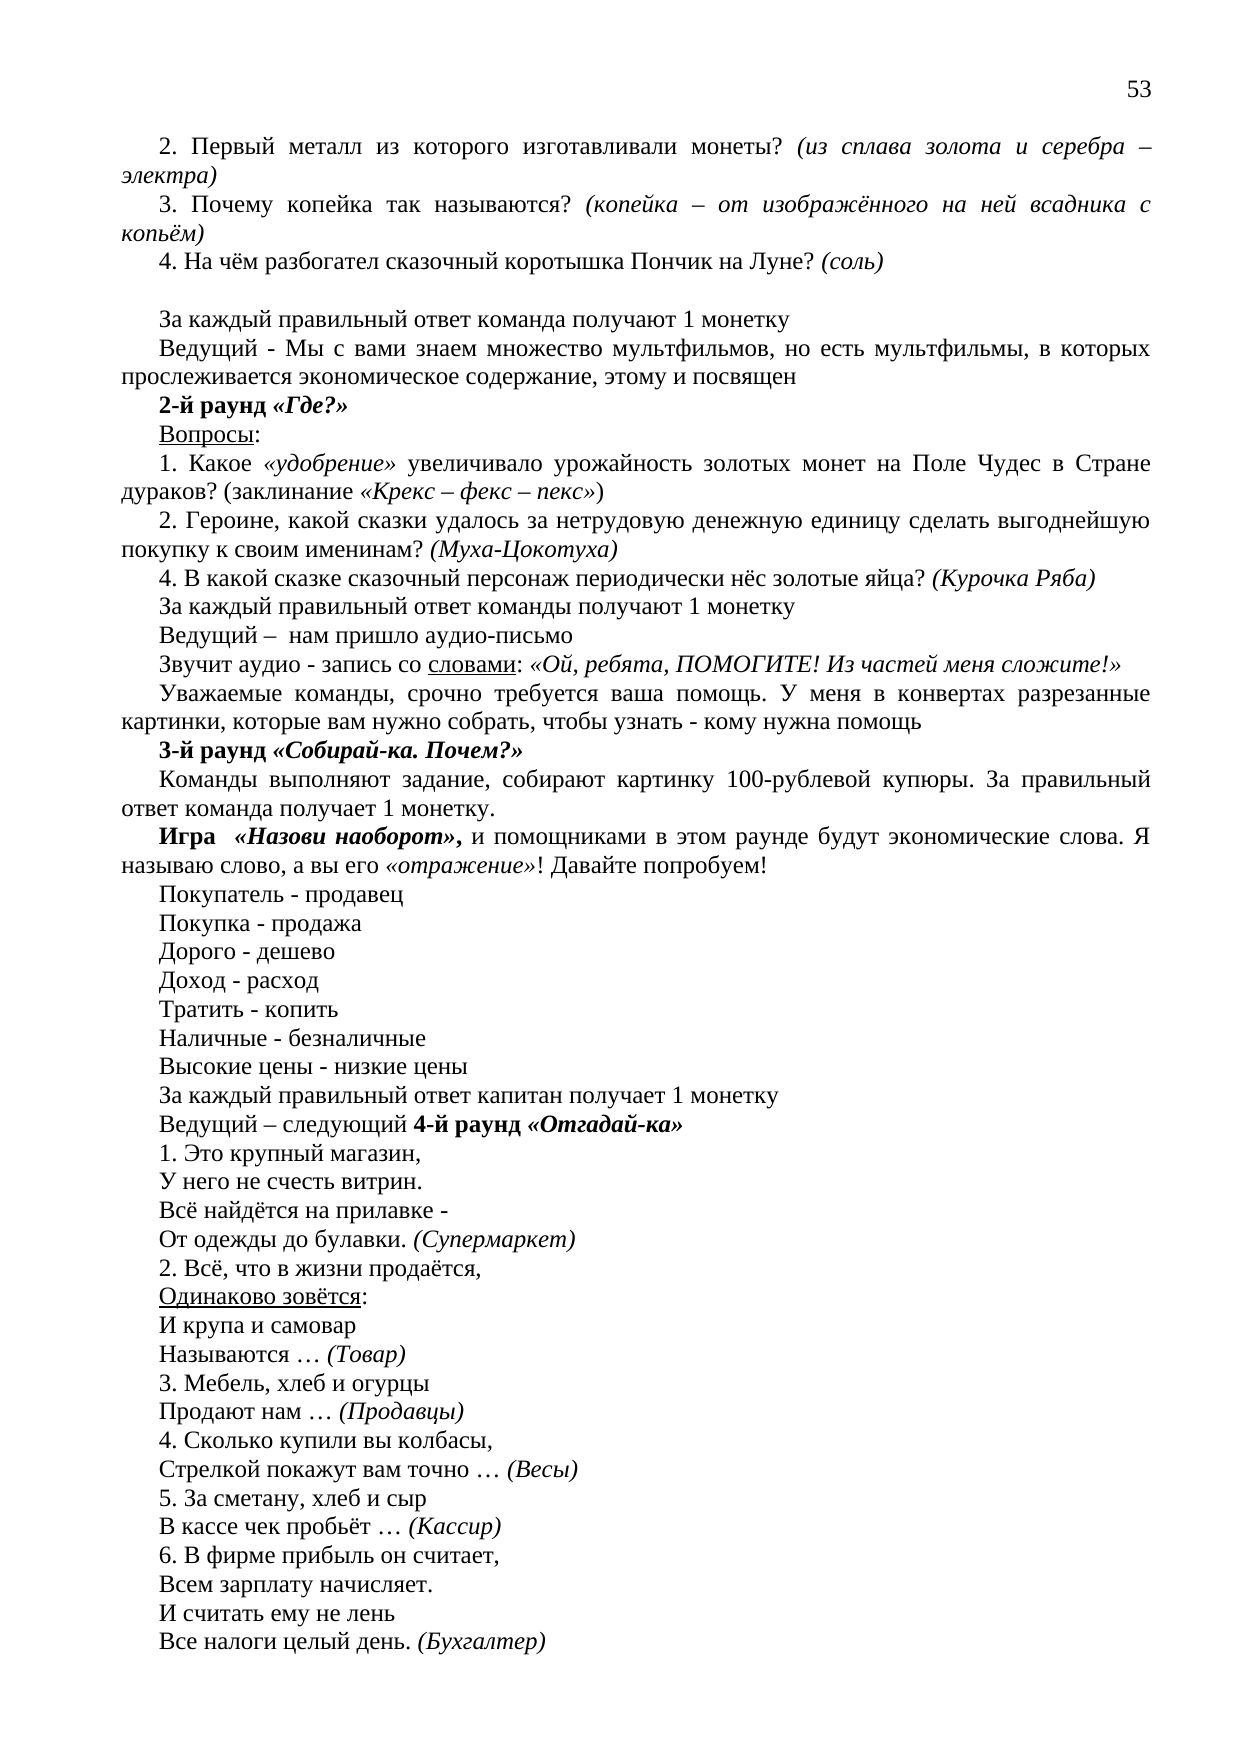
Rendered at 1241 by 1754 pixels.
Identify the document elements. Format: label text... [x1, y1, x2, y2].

text Игра «Назови наоборот», и помощниками в этом раунде будут экономические слова. Я называю слово, а вы его «отражение»! Давайте попробуем! [121, 821, 1152, 879]
text Тратить - копить [121, 994, 1152, 1023]
text За каждый правильный ответ капитан получает 1 монетку [121, 1080, 1152, 1109]
text Уважаемые команды, срочно требуется ваша помощь. У меня в конвертах разрезанные картинки, которые вам нужно собрать, чтобы узнать - кому нужна помощь [121, 678, 1152, 735]
text Ведущий – следующий 4-й раунд «Отгадай-ка» [121, 1109, 1152, 1138]
text В кассе чек пробьёт … (Кассир) [121, 1511, 1152, 1540]
text 1. Какое «удобрение» увеличивало урожайность золотых монет на Поле Чудес в Стране дураков? (заклинание «Крекс – фекс – пекс») [121, 448, 1152, 505]
text У него не счесть витрин. [121, 1166, 1152, 1195]
text 3. Почему копейка так называются? (копейка – от изображённого на ней всадника с копьём) [121, 189, 1152, 246]
text Доход - расход [121, 965, 1152, 994]
text 1. Это крупный магазин, [121, 1138, 1152, 1166]
text 3-й раунд «Собирай-ка. Почем?» [121, 735, 1152, 764]
text От одежды до булавки. (Супермаркет) [121, 1224, 1152, 1253]
text И считать ему не лень [121, 1598, 1152, 1626]
text Звучит аудио - запись со словами: «Ой, ребята, ПОМОГИТЕ! Из частей меня сложите!» [121, 649, 1152, 678]
text Одинаково зовётся: [121, 1281, 1152, 1310]
text Называются … (Товар) [121, 1339, 1152, 1368]
text 4. На чём разбогател сказочный коротышка Пончик на Луне? (соль) [121, 246, 1152, 275]
text 4. Сколько купили вы колбасы, [121, 1425, 1152, 1454]
text Стрелкой покажут вам точно … (Весы) [121, 1454, 1152, 1483]
text Покупка - продажа [121, 908, 1152, 936]
text 6. В фирме прибыль он считает, [121, 1540, 1152, 1569]
text Покупатель - продавец [121, 879, 1152, 908]
text Всё найдётся на прилавке - [121, 1195, 1152, 1224]
text 5. За сметану, хлеб и сыр [121, 1483, 1152, 1511]
text Наличные - безналичные [121, 1023, 1152, 1051]
text За каждый правильный ответ команда получают 1 монетку [121, 304, 1152, 333]
text И крупа и самовар [121, 1310, 1152, 1339]
text 3. Мебель, хлеб и огурцы [121, 1368, 1152, 1396]
text Ведущий – нам пришло аудио-письмо [121, 620, 1152, 649]
text 2. Героине, какой сказки удалось за нетрудовую денежную единицу сделать выгоднейшую покупку к своим именинам? (Муха-Цокотуха) [121, 505, 1152, 563]
text 2-й раунд «Где?» [121, 390, 1152, 419]
text Продают нам … (Продавцы) [121, 1396, 1152, 1425]
text 2. Всё, что в жизни продаётся, [121, 1253, 1152, 1281]
text Всем зарплату начисляет. [121, 1569, 1152, 1598]
text Все налоги целый день. (Бухгалтер) [121, 1626, 1152, 1655]
text Дорого - дешево [121, 936, 1152, 965]
text За каждый правильный ответ команды получают 1 монетку [121, 591, 1152, 620]
text Высокие цены - низкие цены [121, 1051, 1152, 1080]
text 4. В какой сказке сказочный персонаж периодически нёс золотые яйца? (Курочка Ряба) [121, 563, 1152, 591]
text Ведущий - Мы с вами знаем множество мультфильмов, но есть мультфильмы, в которых прослеживается экономическое содержание, этому и посвящен [121, 333, 1152, 390]
text 2. Первый металл из которого изготавливали монеты? (из сплава золота и серебра – электра) [121, 131, 1152, 189]
text Вопросы: [121, 419, 1152, 448]
text Команды выполняют задание, собирают картинку 100-рублевой купюры. За правильный ответ команда получает 1 монетку. [121, 764, 1152, 821]
